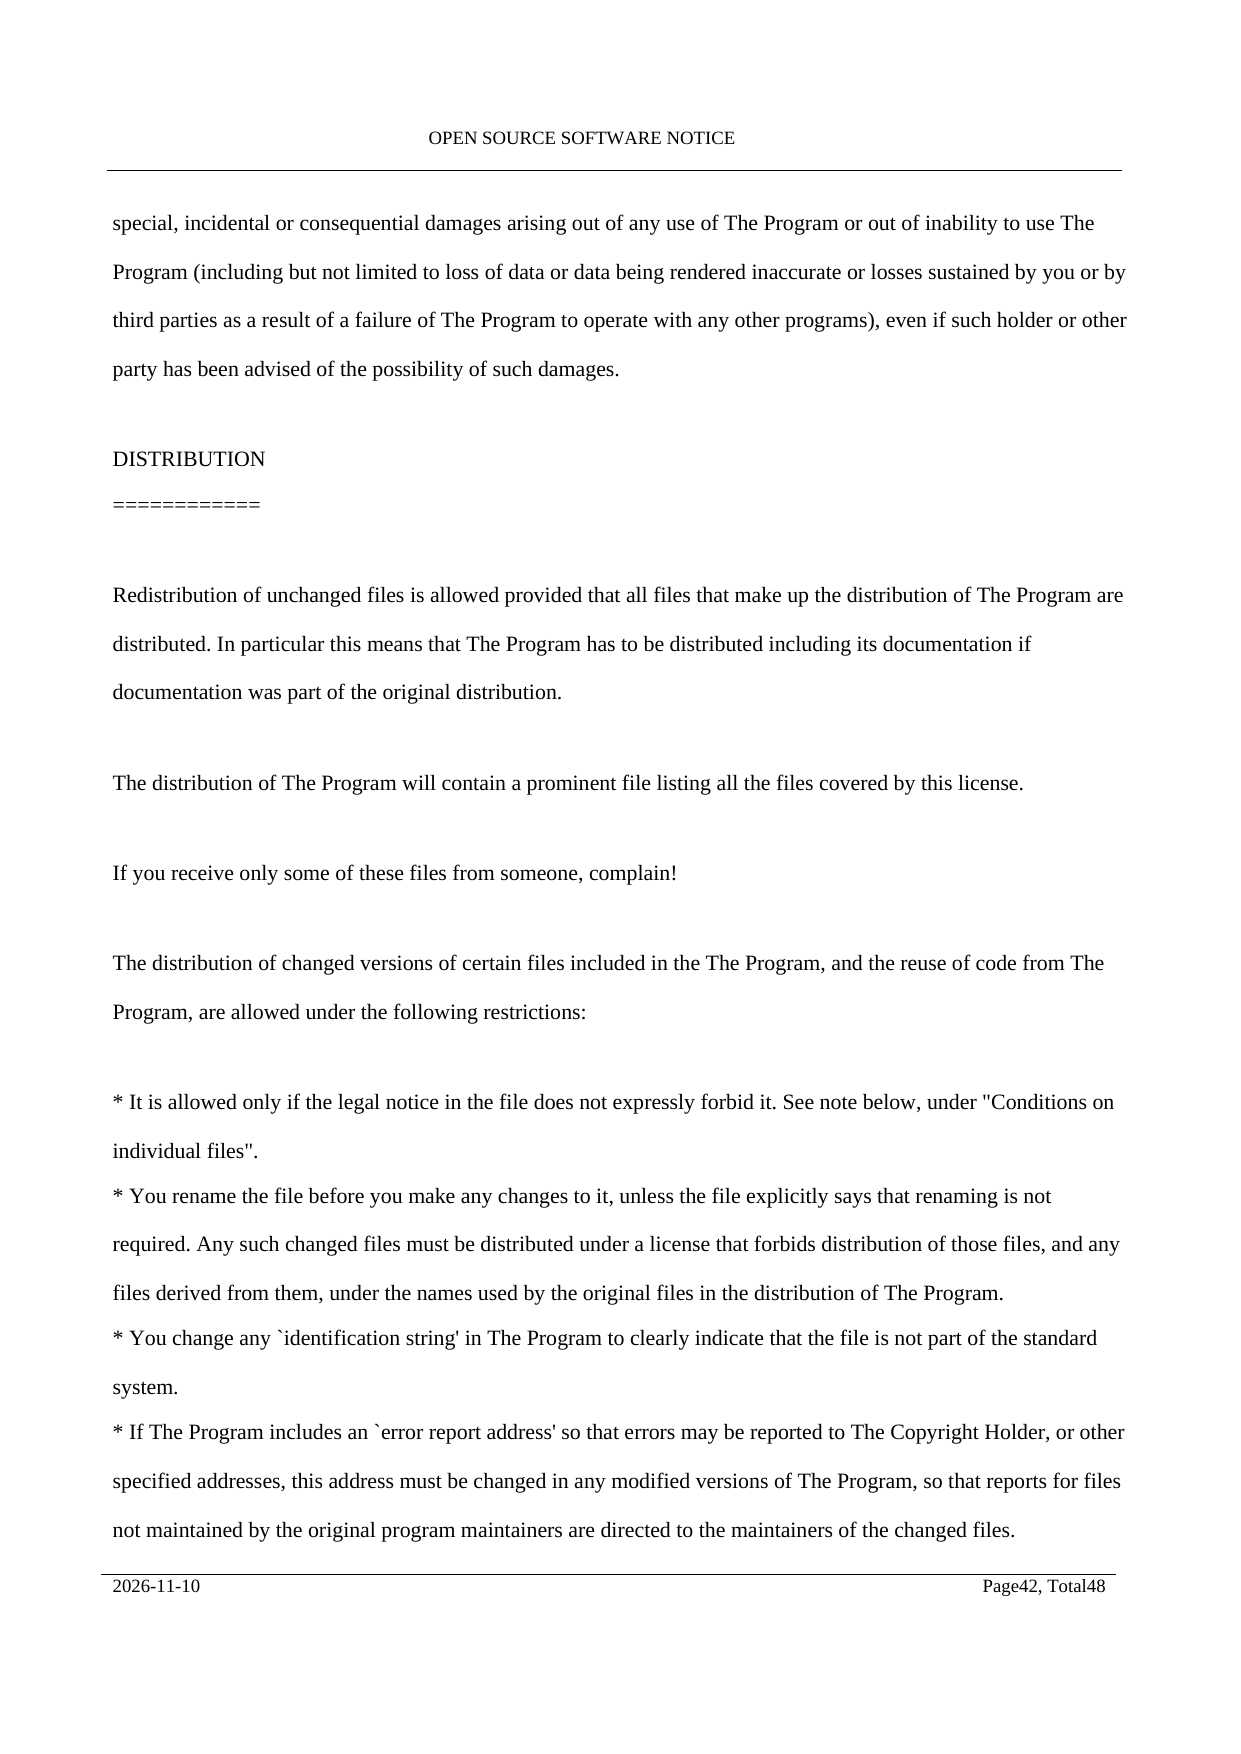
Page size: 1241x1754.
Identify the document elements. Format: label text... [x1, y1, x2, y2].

text The distribution of changed versions of certain files included in the The Program, and the reuse of code from The Program, are allowed under the following restrictions: [112, 946, 1128, 1027]
text ============ [112, 488, 1128, 520]
text * If The Program includes an `error report address' so that errors may be reported to The Copyright Holder, or other specified addresses, this address must be changed in any modified versions of The Program, so that reports for files not maintained by the original program maintainers are directed to the maintainers of the changed files. [112, 1416, 1128, 1546]
text The distribution of The Program will contain a prominent file listing all the files covered by this license. [112, 766, 1128, 798]
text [112, 206, 1128, 385]
text Redistribution of unchanged files is allowed provided that all files that make up the distribution of The Program are distributed. In particular this means that The Program has to be distributed including its documentation if documentation was part of the original distribution. [112, 578, 1128, 708]
text * It is allowed only if the legal notice in the file does not expressly forbid it. See note below, under "Conditions on individual files". [112, 1085, 1128, 1166]
text * You rename the file before you make any changes to it, unless the file explicitly says that renaming is not required. Any such changed files must be distributed under a license that forbids distribution of those files, and any files derived from them, under the names used by the original files in the distribution of The Program. [112, 1179, 1128, 1309]
text * You change any `identification string' in The Program to clearly indicate that the file is not part of the standard system. [112, 1322, 1128, 1403]
text If you receive only some of these files from someone, complain! [112, 856, 1128, 888]
text DISTRIBUTION [112, 443, 1128, 475]
